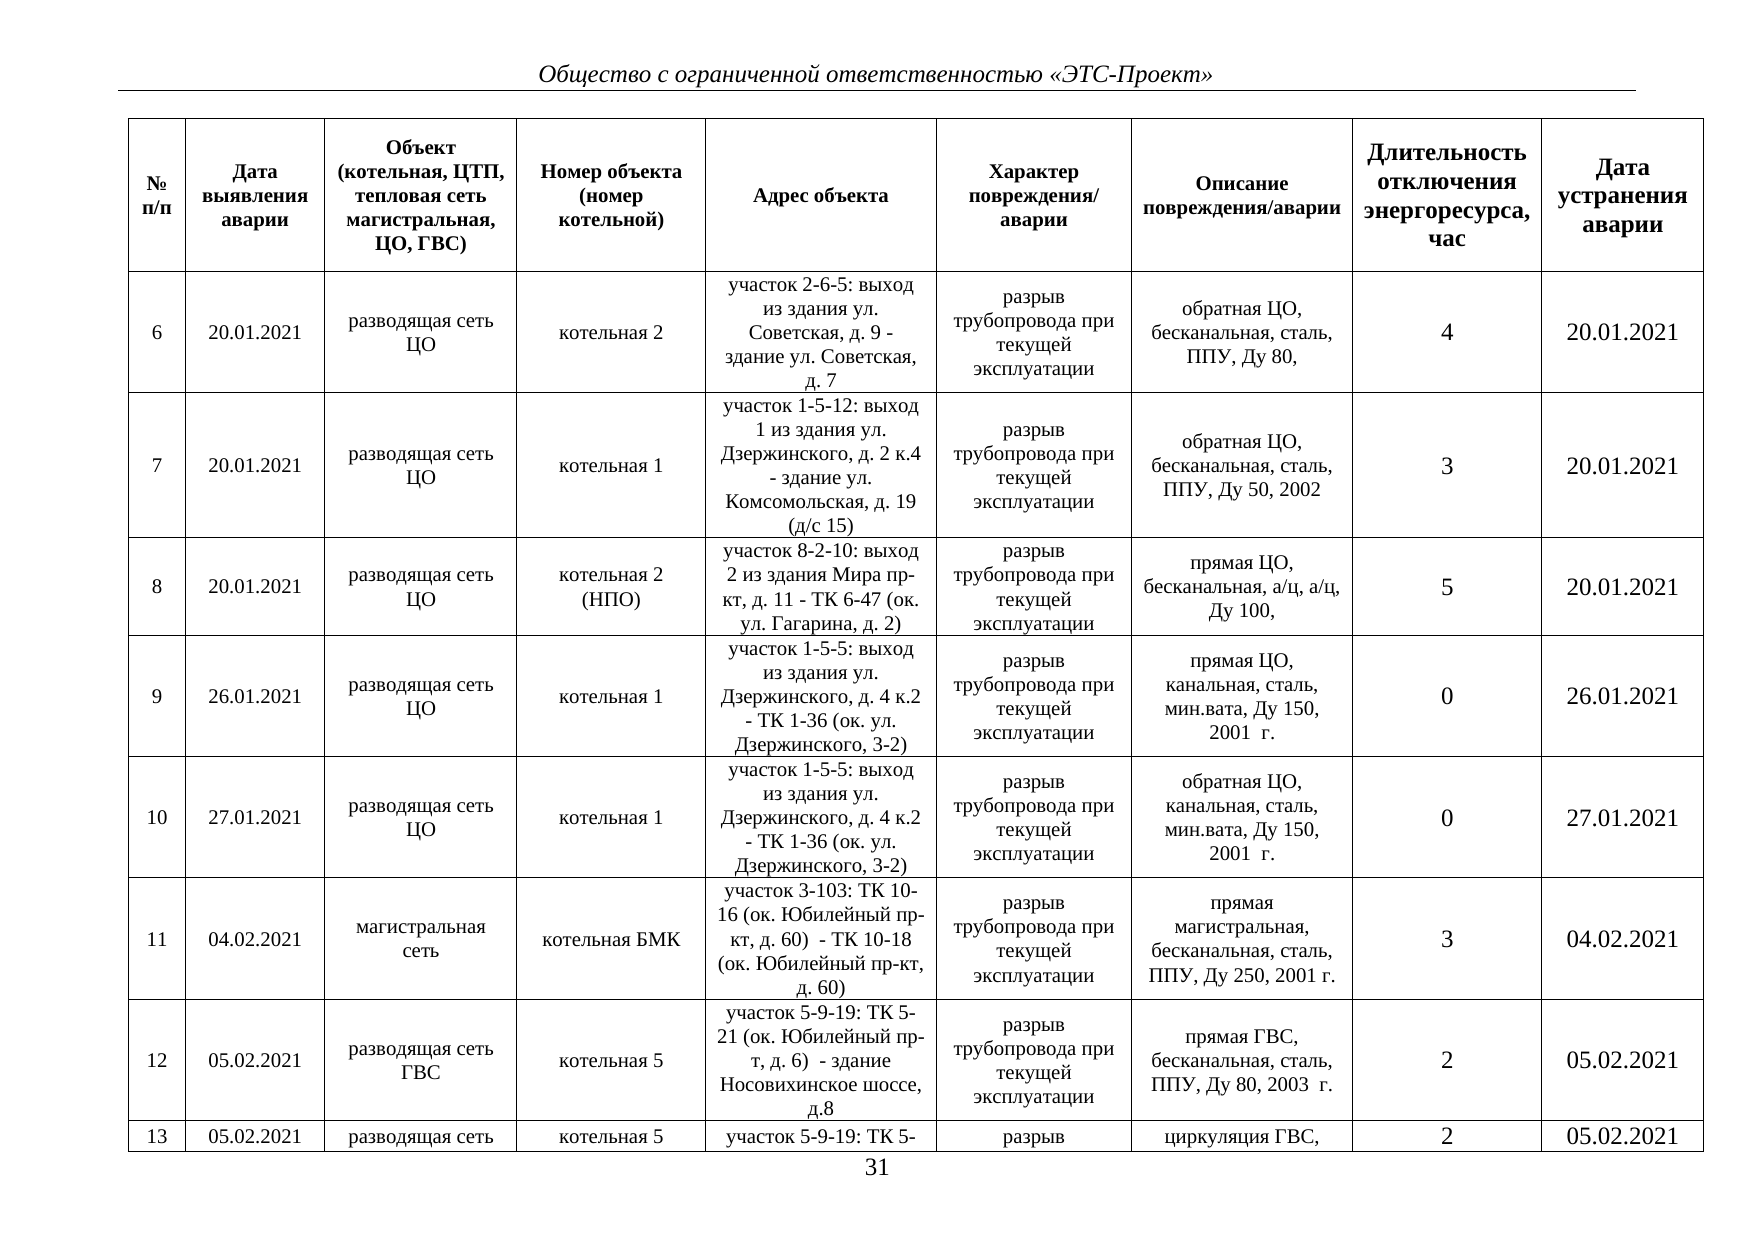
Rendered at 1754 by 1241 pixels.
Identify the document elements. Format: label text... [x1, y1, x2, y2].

table_cell участок 1-5-12: выход 1 из здания ул. Дзержинского, д. 2 к.4 - здание ул. Комсомольская, д. 19 (д/с 15) [706, 393, 936, 537]
table_cell 0 [1353, 757, 1541, 877]
table_cell 6 [129, 272, 185, 392]
table_cell циркуляция ГВС, бесканальная, сталь, ППУ, Ду 50, 2003 г. [1132, 1121, 1352, 1151]
table_cell котельная БМК [517, 878, 705, 999]
table_cell участок 1-5-5: выход из здания ул. Дзержинского, д. 4 к.2 - ТК 1-36 (ок. ул. Дзержинского, 3-2) [706, 757, 936, 877]
table_cell разрыв трубопровода при текущей эксплуатации [937, 393, 1131, 537]
table_cell участок 8-2-10: выход 2 из здания Мира пр-кт, д. 11 - ТК 6-47 (ок. ул. Гагарина, д. 2) [706, 538, 936, 634]
table_cell 26.01.2021 [186, 636, 324, 756]
table_cell 5 [1353, 538, 1541, 634]
table_cell 20.01.2021 [1542, 393, 1703, 537]
table_cell участок 5-9-19: ТК 5-21 (ок. Юбилейный пр-т, д. 6) - здание Носовихинское шоссе, д.8 [706, 1121, 936, 1151]
table_cell разводящая сеть ГВС [325, 1000, 516, 1120]
table_cell котельная 5 [517, 1121, 705, 1151]
table_cell разводящая сеть ЦО [325, 538, 516, 634]
table_cell участок 3-103: ТК 10-16 (ок. Юбилейный пр-кт, д. 60) - ТК 10-18 (ок. Юбилейный пр-кт, д. 60) [706, 878, 936, 999]
table_cell разрыв трубопровода при текущей эксплуатации [937, 1000, 1131, 1120]
table_cell обратная ЦО, бесканальная, сталь, ППУ, Ду 80, [1132, 272, 1352, 392]
table_cell магистральная сеть [325, 878, 516, 999]
table_cell 9 [129, 636, 185, 756]
table_cell 10 [129, 757, 185, 877]
table_cell прямая ЦО, канальная, сталь, мин.вата, Ду 150, 2001 г. [1132, 636, 1352, 756]
table_cell 13 [129, 1121, 185, 1151]
table_cell 20.01.2021 [1542, 538, 1703, 634]
table_cell обратная ЦО, бесканальная, сталь, ППУ, Ду 50, 2002 [1132, 393, 1352, 537]
table_cell прямая ГВС, бесканальная, сталь, ППУ, Ду 80, 2003 г. [1132, 1000, 1352, 1120]
table_cell 26.01.2021 [1542, 636, 1703, 756]
table_cell прямая ЦО, бесканальная, а/ц, а/ц, Ду 100, [1132, 538, 1352, 634]
table_cell 7 [129, 393, 185, 537]
table_cell 20.01.2021 [1542, 272, 1703, 392]
table_cell 8 [129, 538, 185, 634]
table_cell прямая магистральная, бесканальная, сталь, ППУ, Ду 250, 2001 г. [1132, 878, 1352, 999]
table_header № п/п [129, 119, 185, 271]
table_cell котельная 5 [517, 1000, 705, 1120]
table_cell 05.02.2021 [1542, 1121, 1703, 1151]
table_cell 27.01.2021 [186, 757, 324, 877]
table_cell 05.02.2021 [1542, 1000, 1703, 1120]
table_cell котельная 1 [517, 636, 705, 756]
table_cell разводящая сеть ЦО [325, 757, 516, 877]
table_cell разрыв трубопровода при текущей эксплуатации [937, 878, 1131, 999]
table_cell 3 [1353, 393, 1541, 537]
table_cell 27.01.2021 [1542, 757, 1703, 877]
table_header Адрес объекта [706, 119, 936, 271]
table_cell 20.01.2021 [186, 538, 324, 634]
table_cell 05.02.2021 [186, 1000, 324, 1120]
table_cell разрыв трубопровода при текущей эксплуатации [937, 538, 1131, 634]
table_cell 2 [1353, 1000, 1541, 1120]
table_cell разводящая сеть ГВС [325, 1121, 516, 1151]
table_cell 20.01.2021 [186, 393, 324, 537]
table_cell разрыв трубопровода при текущей эксплуатации [937, 1121, 1131, 1151]
table_header Описание повреждения/аварии [1132, 119, 1352, 271]
table_cell 04.02.2021 [186, 878, 324, 999]
table_cell разрыв трубопровода при текущей эксплуатации [937, 757, 1131, 877]
table_cell котельная 1 [517, 757, 705, 877]
table_cell 12 [129, 1000, 185, 1120]
table_cell разводящая сеть ЦО [325, 272, 516, 392]
table_header Длительность отключения энергоресурса, час [1353, 119, 1541, 271]
table_cell участок 5-9-19: ТК 5-21 (ок. Юбилейный пр-т, д. 6) - здание Носовихинское шоссе, д.8 [706, 1000, 936, 1120]
table_cell котельная 2 [517, 272, 705, 392]
table_cell 2 [1353, 1121, 1541, 1151]
table_cell 05.02.2021 [186, 1121, 324, 1151]
table_header Объект (котельная, ЦТП, тепловая сеть магистральная, ЦО, ГВС) [325, 119, 516, 271]
table_cell котельная 2 (НПО) [517, 538, 705, 634]
table_cell 04.02.2021 [1542, 878, 1703, 999]
table_cell 20.01.2021 [186, 272, 324, 392]
table_header Номер объекта (номер котельной) [517, 119, 705, 271]
table_header Характер повреждения/ аварии [937, 119, 1131, 271]
table_header Дата выявления аварии [186, 119, 324, 271]
table_cell разрыв трубопровода при текущей эксплуатации [937, 636, 1131, 756]
table_cell участок 2-6-5: выход из здания ул. Советская, д. 9 - здание ул. Советская, д. 7 [706, 272, 936, 392]
table_cell обратная ЦО, канальная, сталь, мин.вата, Ду 150, 2001 г. [1132, 757, 1352, 877]
table_cell 11 [129, 878, 185, 999]
table_cell разводящая сеть ЦО [325, 636, 516, 756]
table_cell участок 1-5-5: выход из здания ул. Дзержинского, д. 4 к.2 - ТК 1-36 (ок. ул. Дзержинского, 3-2) [706, 636, 936, 756]
table_header Дата устранения аварии [1542, 119, 1703, 271]
table_cell 0 [1353, 636, 1541, 756]
table_cell 4 [1353, 272, 1541, 392]
table_cell котельная 1 [517, 393, 705, 537]
table_cell 3 [1353, 878, 1541, 999]
table_cell разрыв трубопровода при текущей эксплуатации [937, 272, 1131, 392]
table_cell разводящая сеть ЦО [325, 393, 516, 537]
